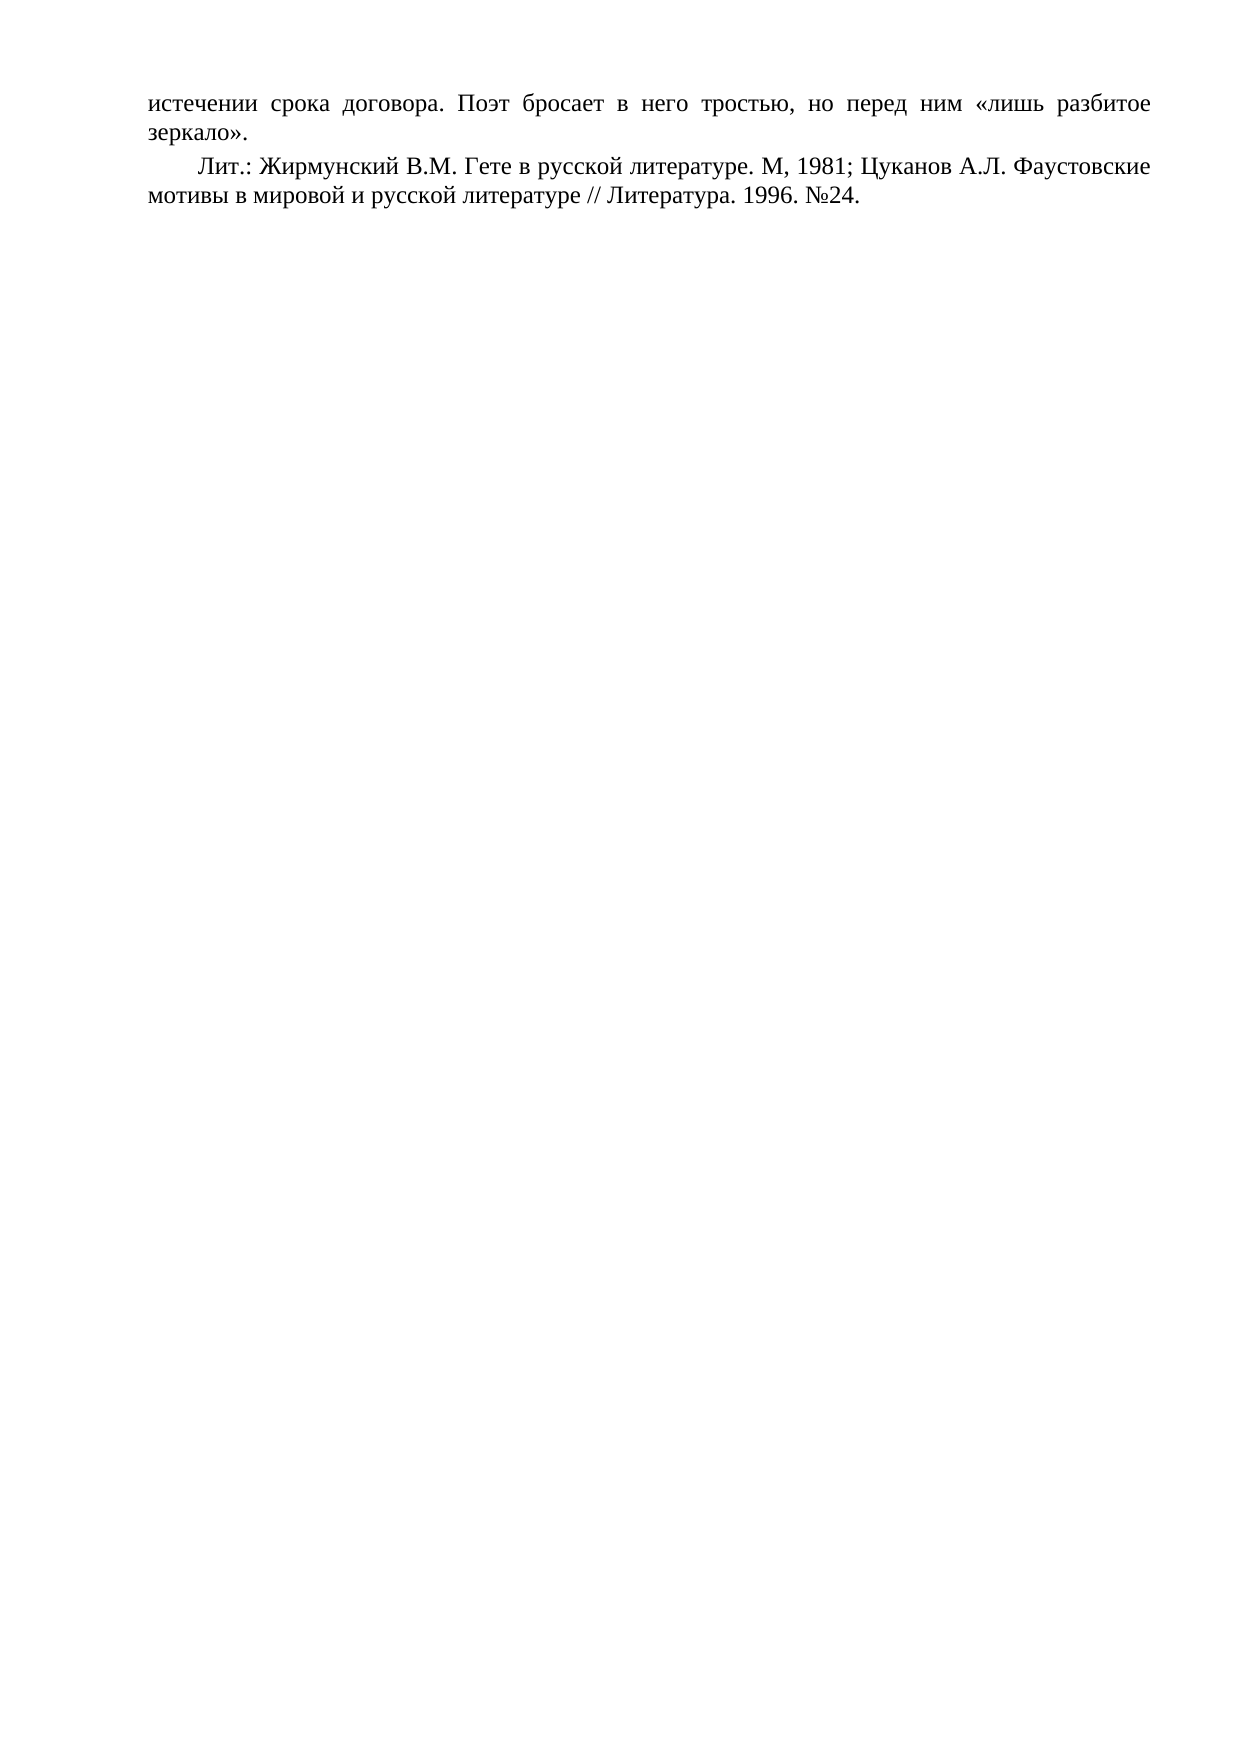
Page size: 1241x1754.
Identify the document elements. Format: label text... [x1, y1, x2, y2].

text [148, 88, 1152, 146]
text Лит.: Жирмунский В.М. Гете в русской литературе. М, 1981; Цуканов А.Л. Фаустовские мотивы в мировой и русской литературе // Литература. 1996. №24. [148, 151, 1152, 209]
